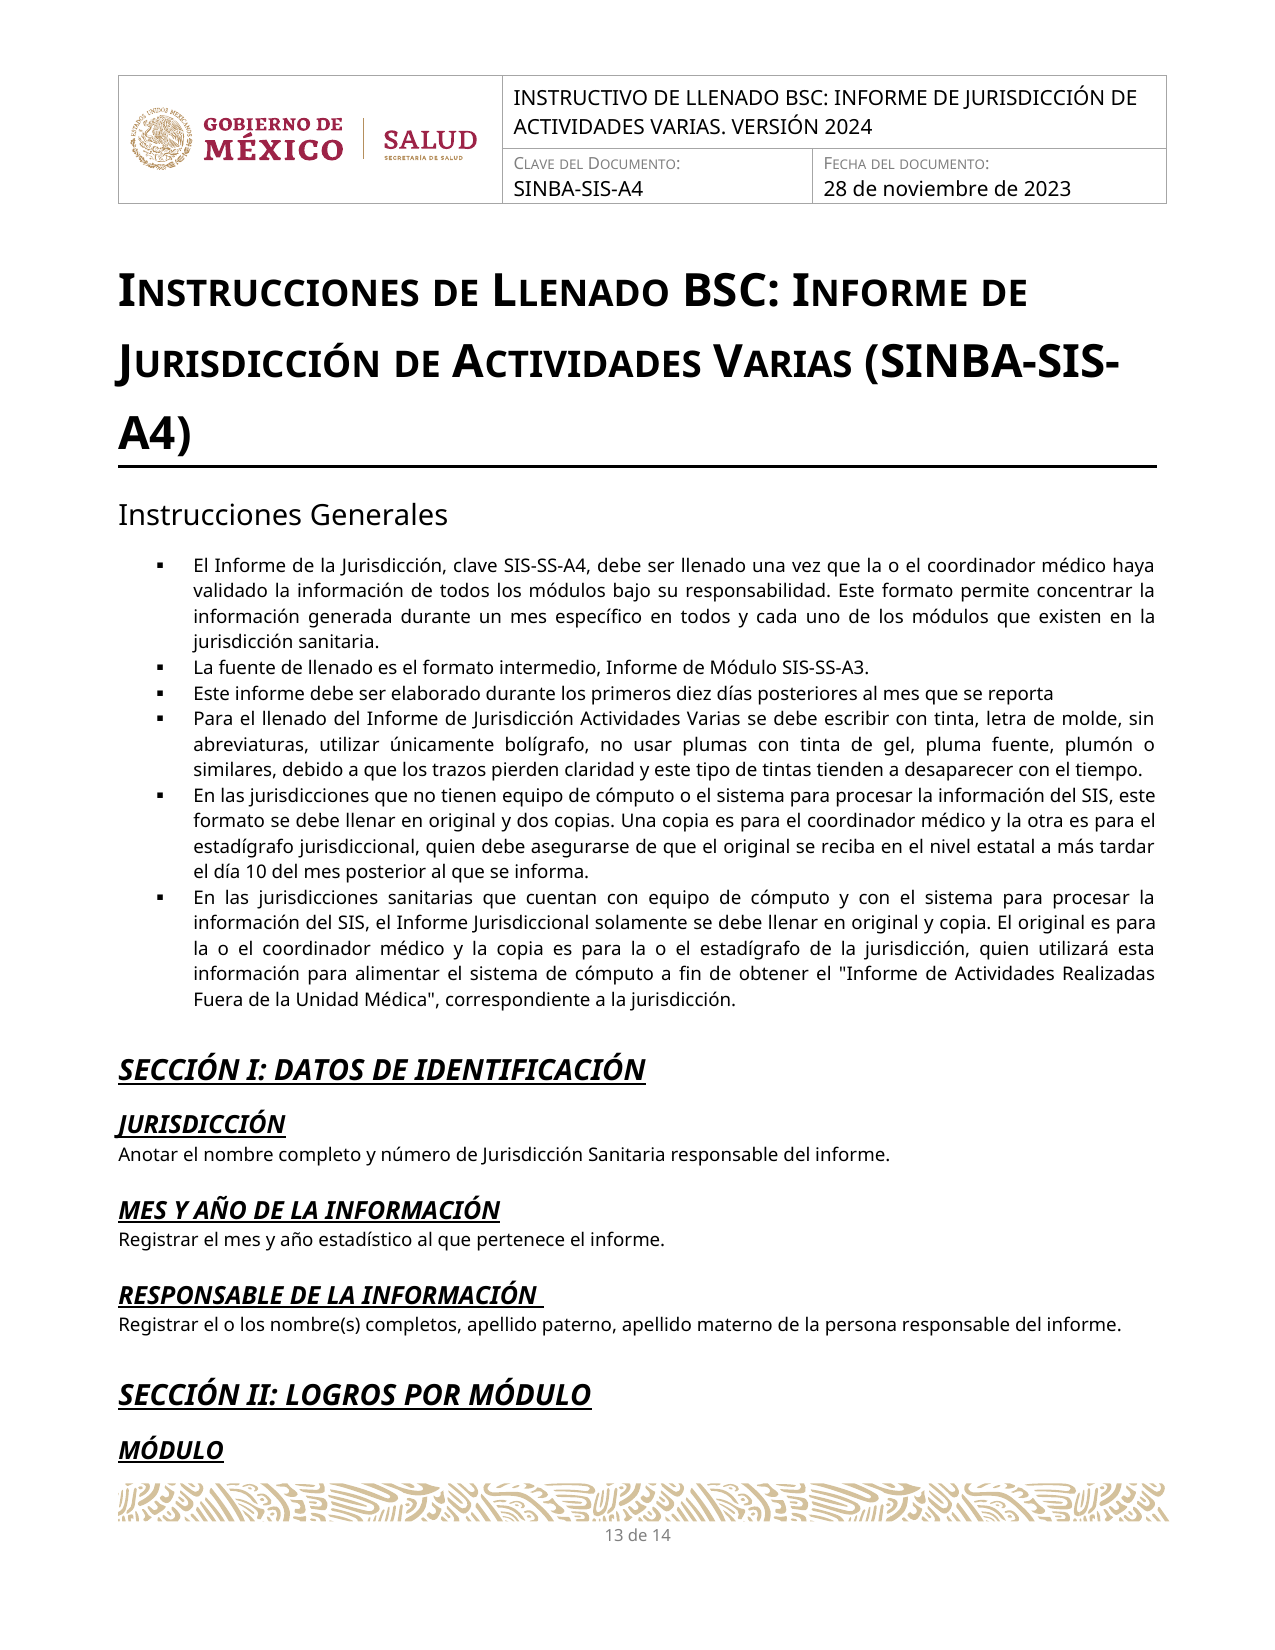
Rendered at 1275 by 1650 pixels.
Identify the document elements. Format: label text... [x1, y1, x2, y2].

list La fuente de llenado es el formato intermedio, Informe de Módulo SIS-SS-A3. [156, 654, 1157, 680]
list En las jurisdicciones sanitarias que cuentan con equipo de cómputo y con el sistema para procesar la información del SIS, el Informe Jurisdiccional solamente se debe llenar en original y copia. El original es para la o el coordinador médico y la copia es para la o el estadígrafo de la jurisdicción, quien utilizará esta información para alimentar el sistema de cómputo a fin de obtener el "Informe de Actividades Realizadas Fuera de la Unidad Médica", correspondiente a la jurisdicción. [156, 884, 1157, 1012]
text Registrar el o los nombre(s) completos, apellido paterno, apellido materno de la persona responsable del informe. [118, 1311, 1157, 1337]
subtitle Instrucciones de Llenado BSC: Informe de Jurisdicción de Actividades Varias (SINBA-SIS-A4) [118, 257, 1157, 465]
text RESPONSABLE DE LA INFORMACIÓN [118, 1277, 1157, 1311]
list El Informe de la Jurisdicción, clave SIS-SS-A4, debe ser llenado una vez que la o el coordinador médico haya validado la información de todos los módulos bajo su responsabilidad. Este formato permite concentrar la información generada durante un mes específico en todos y cada uno de los módulos que existen en la jurisdicción sanitaria. [156, 552, 1157, 654]
list Para el llenado del Informe de Jurisdicción Actividades Varias se debe escribir con tinta, letra de molde, sin abreviaturas, utilizar únicamente bolígrafo, no usar plumas con tinta de gel, pluma fuente, plumón o similares, debido a que los trazos pierden claridad y este tipo de tintas tienden a desaparecer con el tiempo. [156, 705, 1157, 782]
subtitle SECCIÓN I: DATOS DE IDENTIFICACIÓN [118, 1049, 1157, 1089]
list Este informe debe ser elaborado durante los primeros diez días posteriores al mes que se reporta [156, 680, 1157, 705]
subtitle Instrucciones Generales [118, 494, 1157, 534]
text MÓDULO [118, 1433, 1157, 1467]
text Registrar el mes y año estadístico al que pertenece el informe. [118, 1226, 1157, 1252]
text JURISDICCIÓN [118, 1107, 1157, 1141]
text Anotar el nombre completo y número de Jurisdicción Sanitaria responsable del informe. [118, 1141, 1157, 1167]
text MES Y AÑO DE LA INFORMACIÓN [118, 1192, 1157, 1226]
list En las jurisdicciones que no tienen equipo de cómputo o el sistema para procesar la información del SIS, este formato se debe llenar en original y dos copias. Una copia es para el coordinador médico y la otra es para el estadígrafo jurisdiccional, quien debe asegurarse de que el original se reciba en el nivel estatal a más tardar el día 10 del mes posterior al que se informa. [156, 782, 1157, 884]
subtitle SECCIÓN II: LOGROS POR MÓDULO [118, 1374, 1157, 1414]
